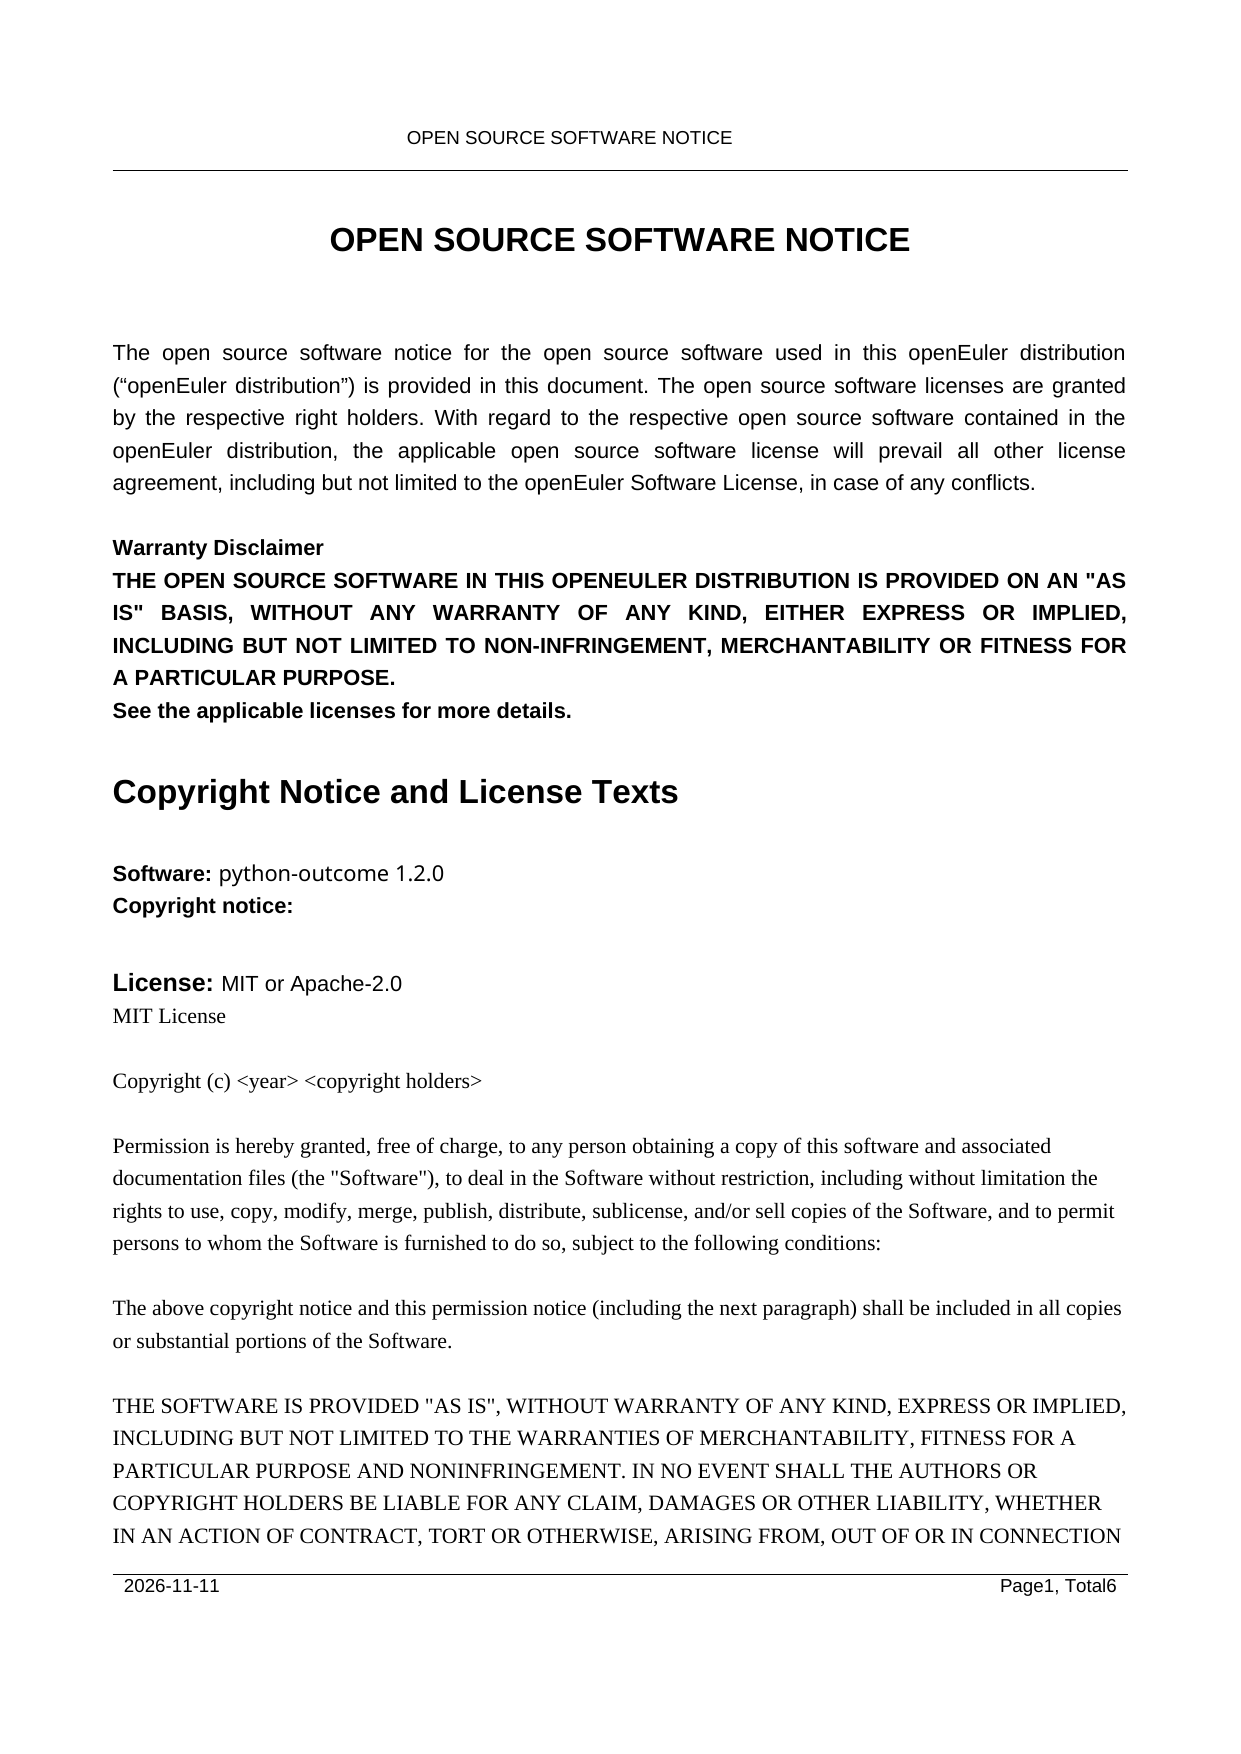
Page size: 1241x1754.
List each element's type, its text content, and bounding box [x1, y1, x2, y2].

text Warranty Disclaimer [112, 531, 1128, 564]
text THE OPEN SOURCE SOFTWARE IN THIS OPENEULER DISTRIBUTION IS PROVIDED ON AN "AS IS" BASIS, WITHOUT ANY WARRANTY OF ANY KIND, EITHER EXPRESS OR IMPLIED, INCLUDING BUT NOT LIMITED TO NON-INFRINGEMENT, MERCHANTABILITY OR FITNESS FOR A PARTICULAR PURPOSE. See the applicable licenses for more details. [112, 564, 1128, 726]
text Copyright Notice and License Texts [112, 759, 1128, 824]
text OPEN SOURCE SOFTWARE NOTICE [112, 206, 1128, 271]
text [112, 999, 1128, 1551]
text The open source software notice for the open source software used in this openEuler distribution (“openEuler distribution”) is provided in this document. The open source software licenses are granted by the respective right holders. With regard to the respective open source software contained in the openEuler distribution, the applicable open source software license will prevail all other license agreement, including but not limited to the openEuler Software License, in case of any conflicts. [112, 336, 1128, 499]
text Copyright notice: [112, 889, 1128, 921]
title Software: python-outcome 1.2.0 [112, 856, 1128, 889]
text License: MIT or Apache-2.0 [112, 966, 1128, 999]
